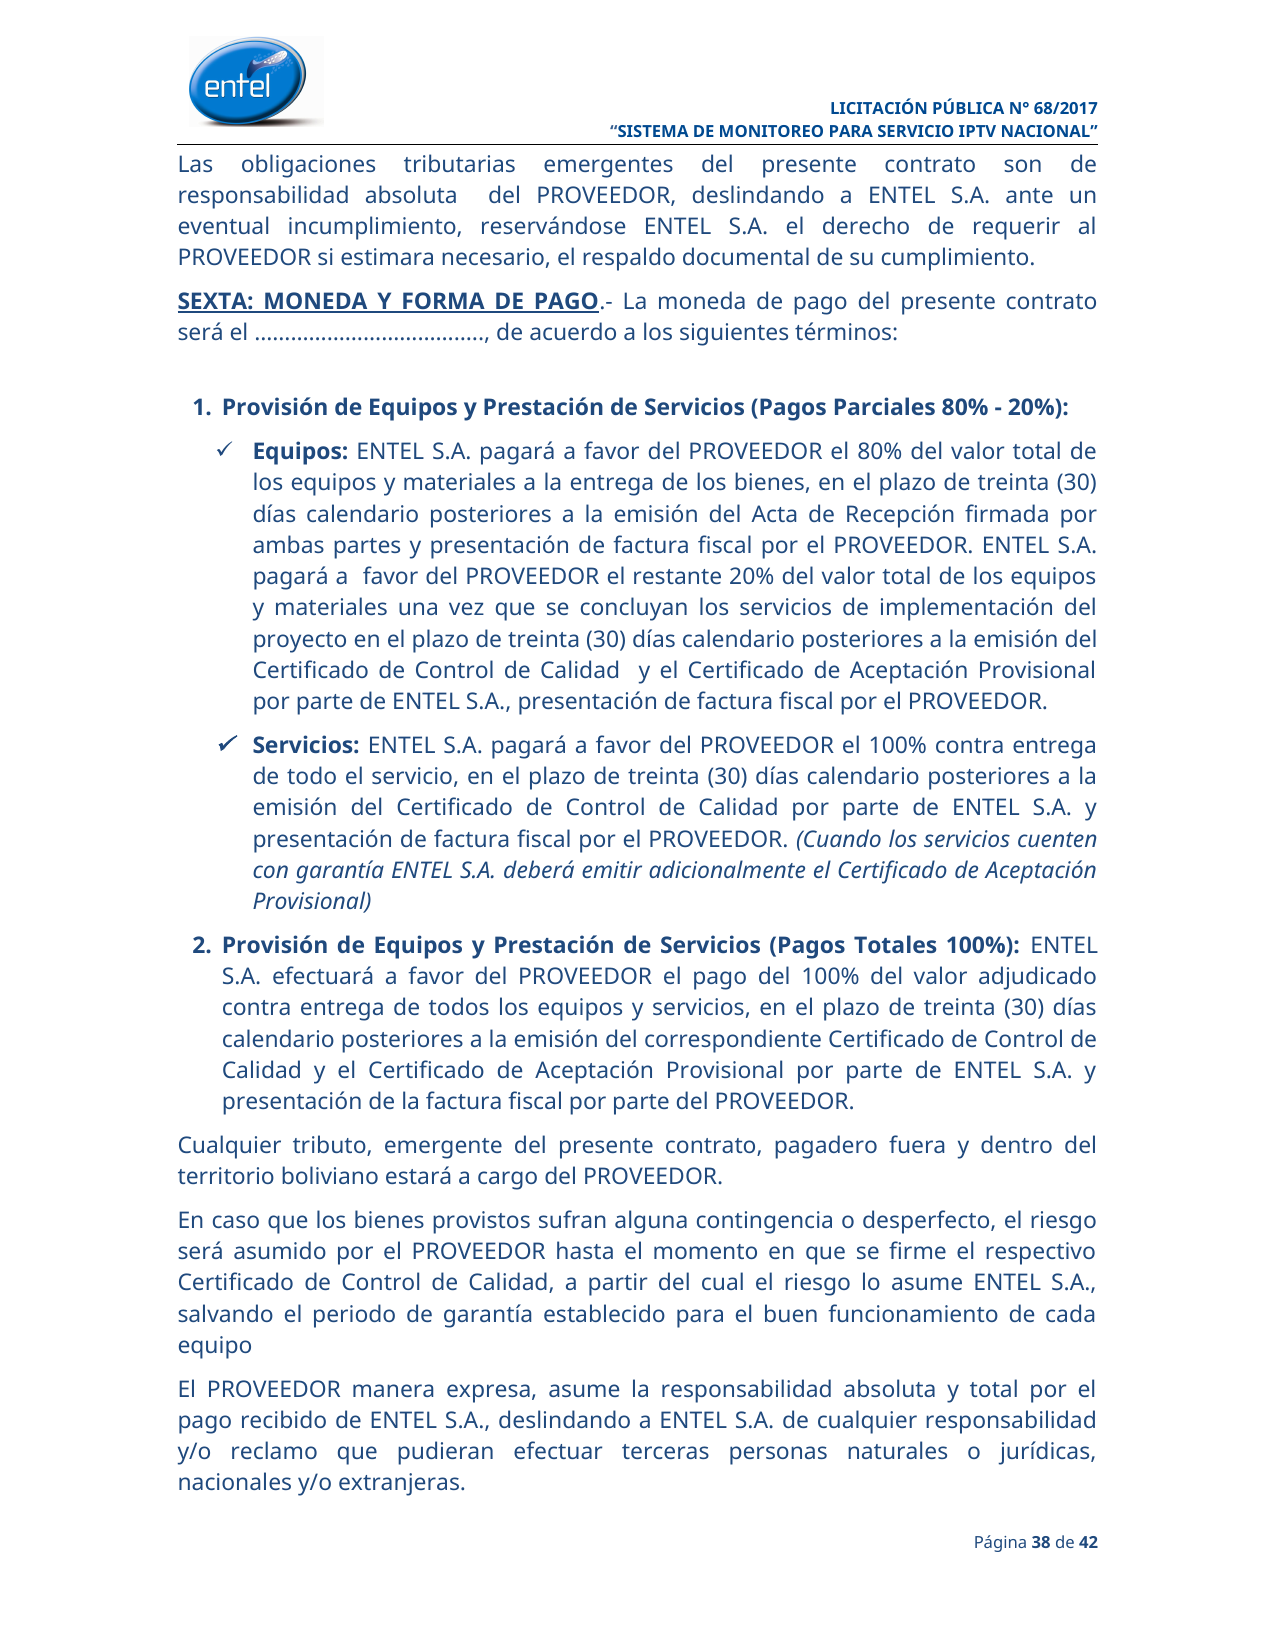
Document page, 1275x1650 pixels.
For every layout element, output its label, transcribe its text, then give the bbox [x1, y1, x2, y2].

text El PROVEEDOR manera expresa, asume la responsabilidad absoluta y total por el pago recibido de ENTEL S.A., deslindando a ENTEL S.A. de cualquier responsabilidad y/o reclamo que pudieran efectuar terceras personas naturales o jurídicas, nacionales y/o extranjeras. [177, 1373, 1098, 1498]
list Provisión de Equipos y Prestación de Servicios (Pagos Totales 100%): ENTEL S.A. efectuará a favor del PROVEEDOR el pago del 100% del valor adjudicado contra entrega de todos los equipos y servicios, en el plazo de treinta (30) días calendario posteriores a la emisión del correspondiente Certificado de Control de Calidad y el Certificado de Aceptación Provisional por parte de ENTEL S.A. y presentación de la factura fiscal por parte del PROVEEDOR. [192, 929, 1098, 1116]
picture [188, 36, 324, 127]
text Las obligaciones tributarias emergentes del presente contrato son de responsabilidad absoluta del PROVEEDOR, deslindando a ENTEL S.A. ante un eventual incumplimiento, reservándose ENTEL S.A. el derecho de requerir al PROVEEDOR si estimara necesario, el respaldo documental de su cumplimiento. [177, 148, 1098, 273]
text SEXTA: MONEDA Y FORMA DE PAGO.- La moneda de pago del presente contrato será el ……………………………….., de acuerdo a los siguientes términos: [177, 285, 1098, 348]
text En caso que los bienes provistos sufran alguna contingencia o desperfecto, el riesgo será asumido por el PROVEEDOR hasta el momento en que se firme el respectivo Certificado de Control de Calidad, a partir del cual el riesgo lo asume ENTEL S.A., salvando el periodo de garantía establecido para el buen funcionamiento de cada equipo [177, 1204, 1098, 1360]
text Cualquier tributo, emergente del presente contrato, pagadero fuera y dentro del territorio boliviano estará a cargo del PROVEEDOR. [177, 1129, 1098, 1191]
list Servicios: ENTEL S.A. pagará a favor del PROVEEDOR el 100% contra entrega de todo el servicio, en el plazo de treinta (30) días calendario posteriores a la emisión del Certificado de Control de Calidad por parte de ENTEL S.A. y presentación de factura fiscal por el PROVEEDOR. (Cuando los servicios cuenten con garantía ENTEL S.A. deberá emitir adicionalmente el Certificado de Aceptación Provisional) [215, 729, 1098, 916]
list Provisión de Equipos y Prestación de Servicios (Pagos Parciales 80% - 20%): [192, 391, 1098, 423]
list Equipos: ENTEL S.A. pagará a favor del PROVEEDOR el 80% del valor total de los equipos y materiales a la entrega de los bienes, en el plazo de treinta (30) días calendario posteriores a la emisión del Acta de Recepción firmada por ambas partes y presentación de factura fiscal por el PROVEEDOR. ENTEL S.A. pagará a favor del PROVEEDOR el restante 20% del valor total de los equipos y materiales una vez que se concluyan los servicios de implementación del proyecto en el plazo de treinta (30) días calendario posteriores a la emisión del Certificado de Control de Calidad y el Certificado de Aceptación Provisional por parte de ENTEL S.A., presentación de factura fiscal por el PROVEEDOR. [215, 435, 1098, 716]
